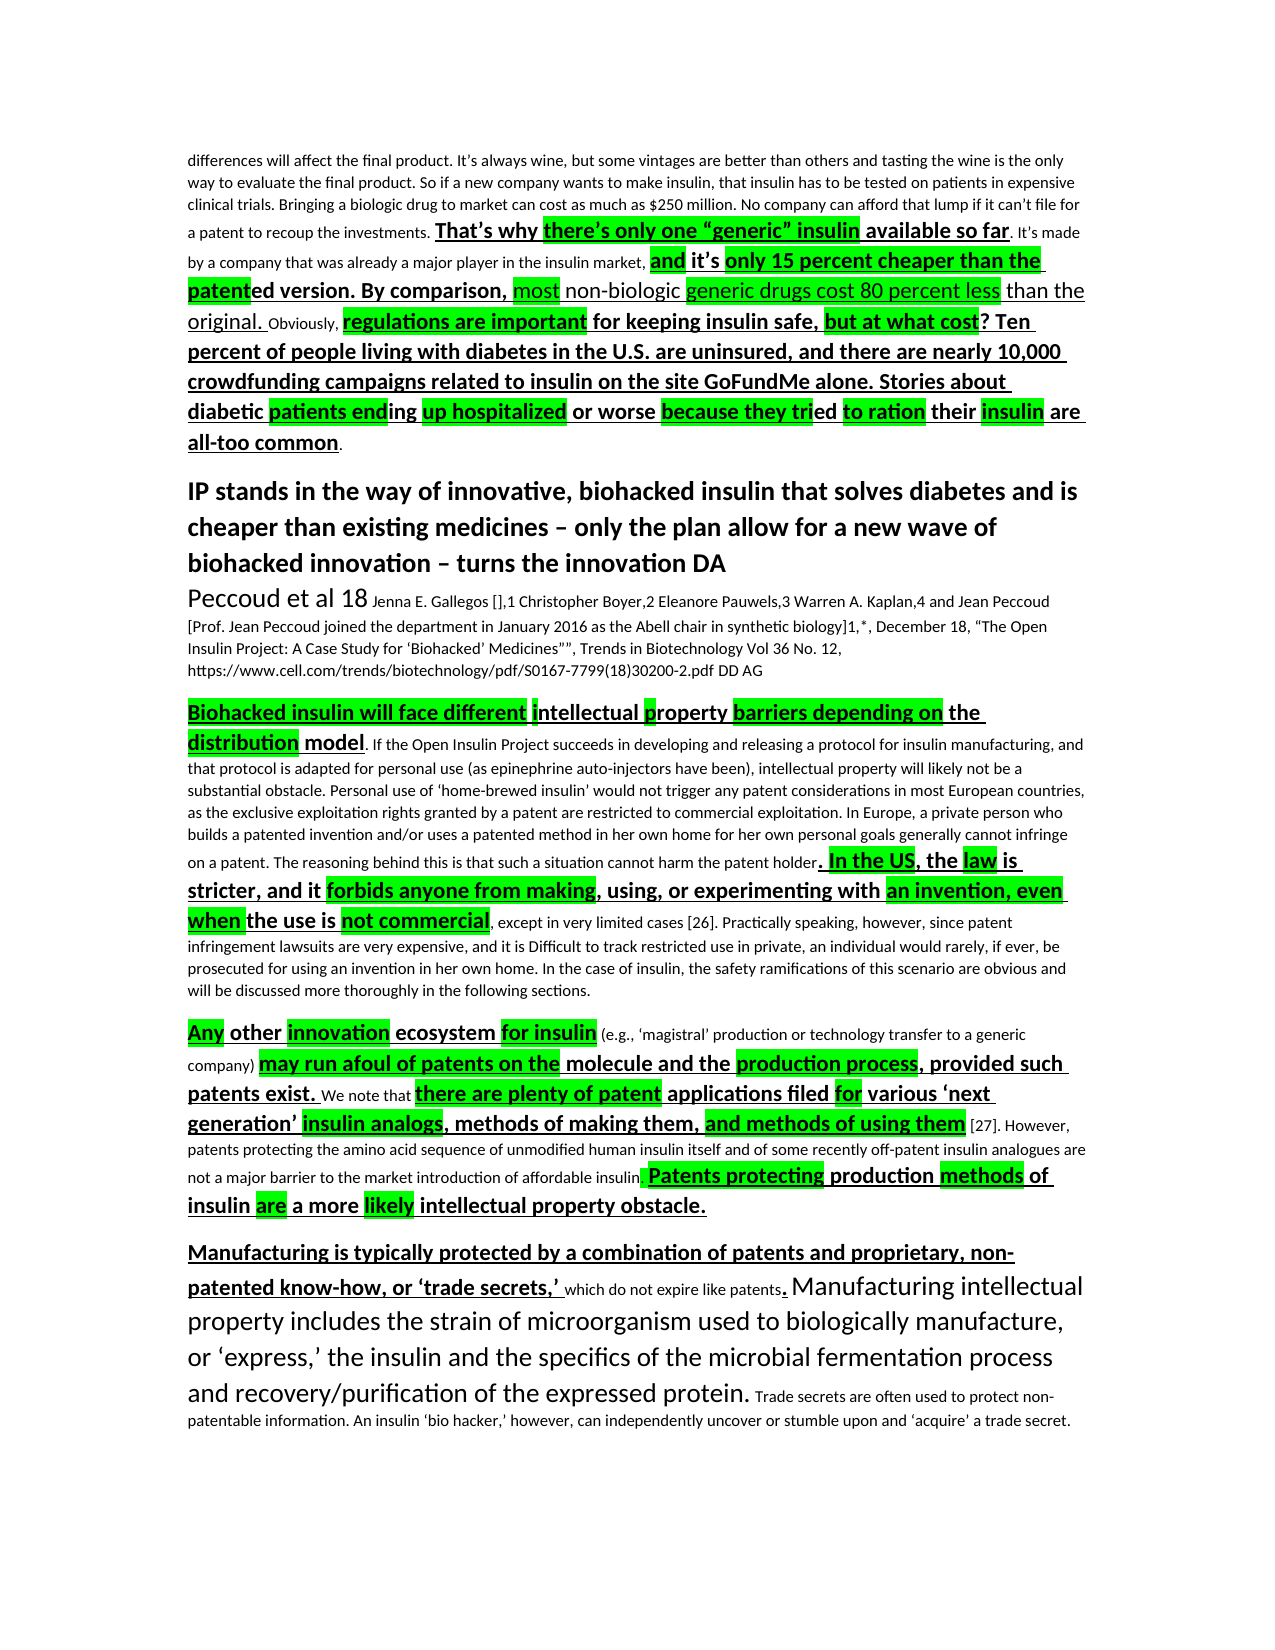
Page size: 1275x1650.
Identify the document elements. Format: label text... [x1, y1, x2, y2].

subtitle IP stands in the way of innovative, biohacked insulin that solves diabetes and is cheaper than existing medicines – only the plan allow for a new wave of biohacked innovation – turns the innovation DA [187, 474, 1087, 579]
text Biohacked insulin will face different intellectual property barriers depending on the distribution model. If the Open Insulin Project succeeds in developing and releasing a protocol for insulin manufacturing, and that protocol is adapted for personal use (as epinephrine auto-injectors have been), intellectual property will likely not be a substantial obstacle. Personal use of ‘home-brewed insulin’ would not trigger any patent considerations in most European countries, as the exclusive exploitation rights granted by a patent are restricted to commercial exploitation. In Europe, a private person who builds a patented invention and/or uses a patented method in her own home for her own personal goals generally cannot infringe on a patent. The reasoning behind this is that such a situation cannot harm the patent holder. In the US, the law is stricter, and it forbids anyone from making, using, or experimenting with an invention, even when the use is not commercial, except in very limited cases [26]. Practically speaking, however, since patent infringement lawsuits are very expensive, and it is Difficult to track restricted use in private, an individual would rarely, if ever, be prosecuted for using an invention in her own home. In the case of insulin, the safety ramifications of this scenario are obvious and will be discussed more thoroughly in the following sections. [187, 698, 1087, 1000]
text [187, 150, 1087, 456]
text Peccoud et al 18 Jenna E. Gallegos [],1 Christopher Boyer,2 Eleanore Pauwels,3 Warren A. Kaplan,4 and Jean Peccoud [Prof. Jean Peccoud joined the department in January 2016 as the Abell chair in synthetic biology]1,*, December 18, “The Open Insulin Project: A Case Study for ‘Biohacked’ Medicines””, Trends in Biotechnology Vol 36 No. 12, https://www.cell.com/trends/biotechnology/pdf/S0167-7799(18)30200-2.pdf DD AG [187, 581, 1087, 680]
text Any other innovation ecosystem for insulin (e.g., ‘magistral’ production or technology transfer to a generic company) may run afoul of patents on the molecule and the production process, provided such patents exist. We note that there are plenty of patent applications filed for various ‘next generation’ insulin analogs, methods of making them, and methods of using them [27]. However, patents protecting the amino acid sequence of unmodified human insulin itself and of some recently off-patent insulin analogues are not a major barrier to the market introduction of affordable insulin. Patents protecting production methods of insulin are a more likely intellectual property obstacle. [187, 1018, 1087, 1219]
text Manufacturing is typically protected by a combination of patents and proprietary, non-patented know-how, or ‘trade secrets,’ which do not expire like patents. Manufacturing intellectual property includes the strain of microorganism used to biologically manufacture, or ‘express,’ the insulin and the specifics of the microbial fermentation process and recovery/purification of the expressed protein. Trade secrets are often used to protect non-patentable information. An insulin ‘bio hacker,’ however, can independently uncover or stumble upon and ‘acquire’ a trade secret. [187, 1238, 1087, 1431]
